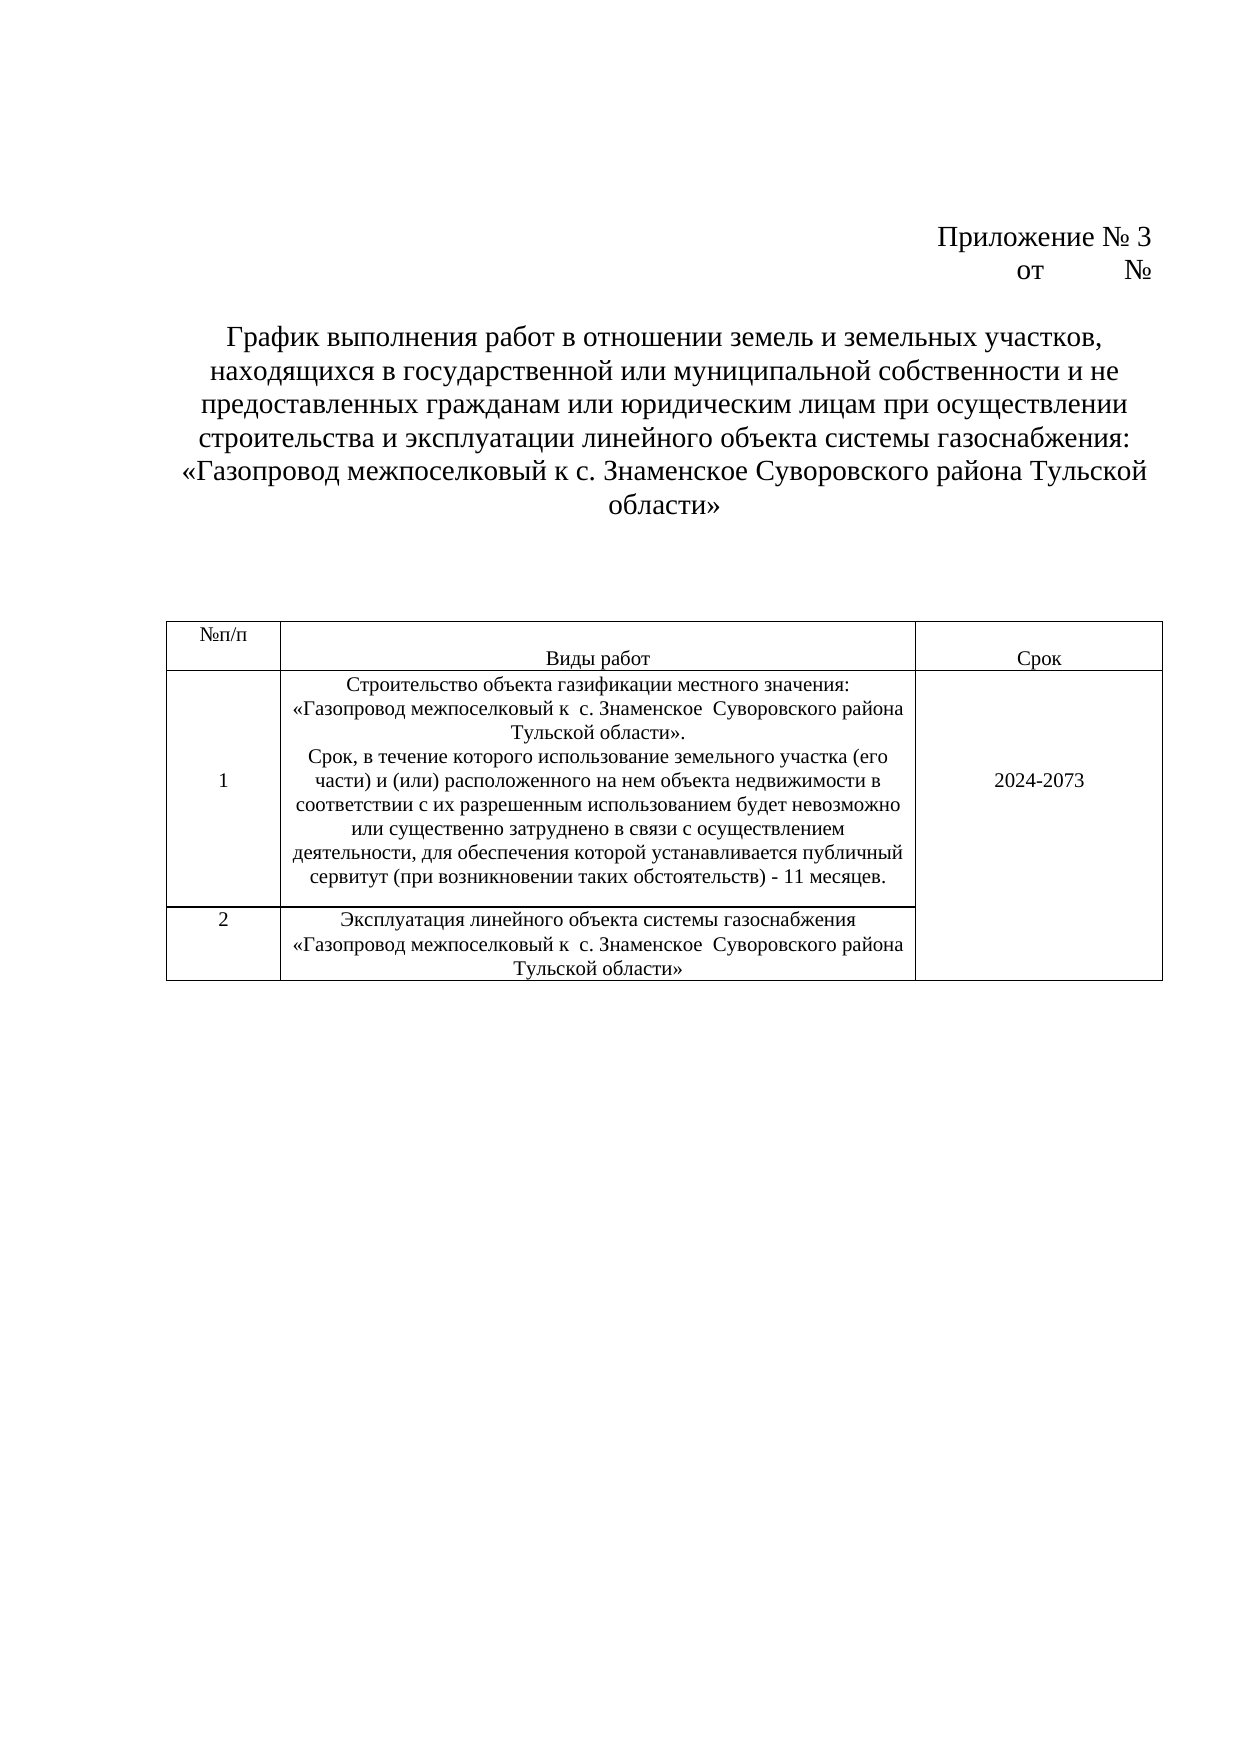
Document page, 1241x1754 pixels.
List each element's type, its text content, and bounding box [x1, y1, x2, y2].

table_header №п/п [167, 622, 280, 670]
table_header Срок [916, 622, 1162, 670]
text от № [177, 252, 1152, 286]
text Приложение № 3 [177, 219, 1152, 252]
table_header Виды работ [281, 622, 915, 670]
table_cell 1 [167, 671, 280, 906]
table_cell 2024-2073 [916, 671, 1162, 979]
table_cell 2 [167, 908, 280, 979]
table_cell Эксплуатация линейного объекта системы газоснабжения «Газопровод межпоселковый к с. Знаменское Суворовского района Тульской области» [281, 908, 915, 979]
text График выполнения работ в отношении земель и земельных участков, находящихся в государственной или муниципальной собственности и не предоставленных гражданам или юридическим лицам при осуществлении строительства и эксплуатации линейного объекта системы газоснабжения: «Газопровод межпоселковый к с. Знаменское Суворовского района Тульской области» [177, 319, 1152, 521]
table_cell Строительство объекта газификации местного значения: «Газопровод межпоселковый к с. Знаменское Суворовского района Тульской области». Срок, в течение которого использование земельного участка (его части) и (или) расположенного на нем объекта недвижимости в соответствии с их разрешенным использованием будет невозможно или существенно затруднено в связи с осуществлением деятельности, для обеспечения которой устанавливается публичный сервитут (при возникновении таких обстоятельств) - 11 месяцев. [281, 671, 915, 906]
